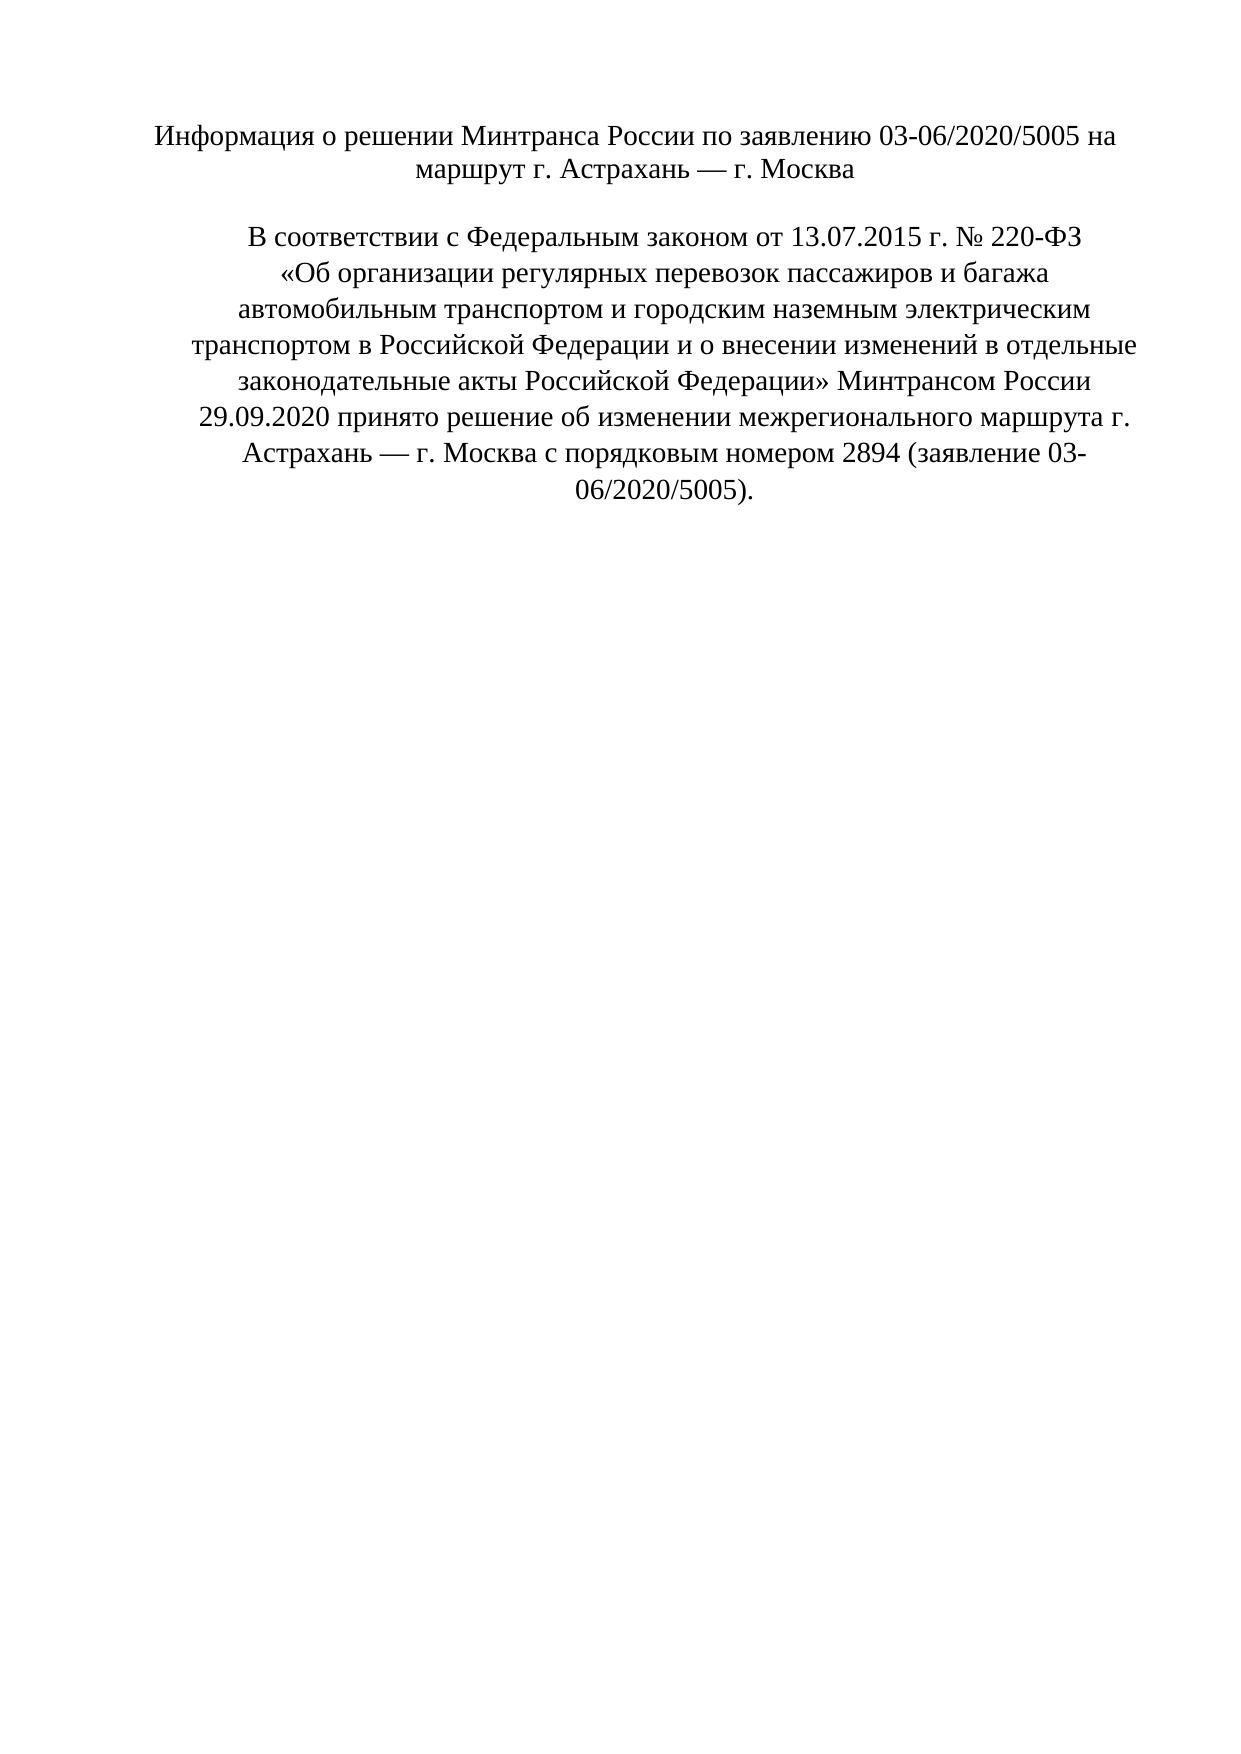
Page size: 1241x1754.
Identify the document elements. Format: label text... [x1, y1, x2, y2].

text Информация о решении Минтранса России по заявлению 03-06/2020/5005 на маршрут г. Астрахань — г. Москва [118, 118, 1152, 185]
text В соответствии с Федеральным законом от 13.07.2015 г. № 220-ФЗ «Об организации регулярных перевозок пассажиров и багажа автомобильным транспортом и городским наземным электрическим транспортом в Российской Федерации и о внесении изменений в отдельные законодательные акты Российской Федерации» Минтрансом России 29.09.2020 принято решение об изменении межрегионального маршрута г. Астрахань — г. Москва с порядковым номером 2894 (заявление 03-06/2020/5005). [177, 219, 1152, 505]
